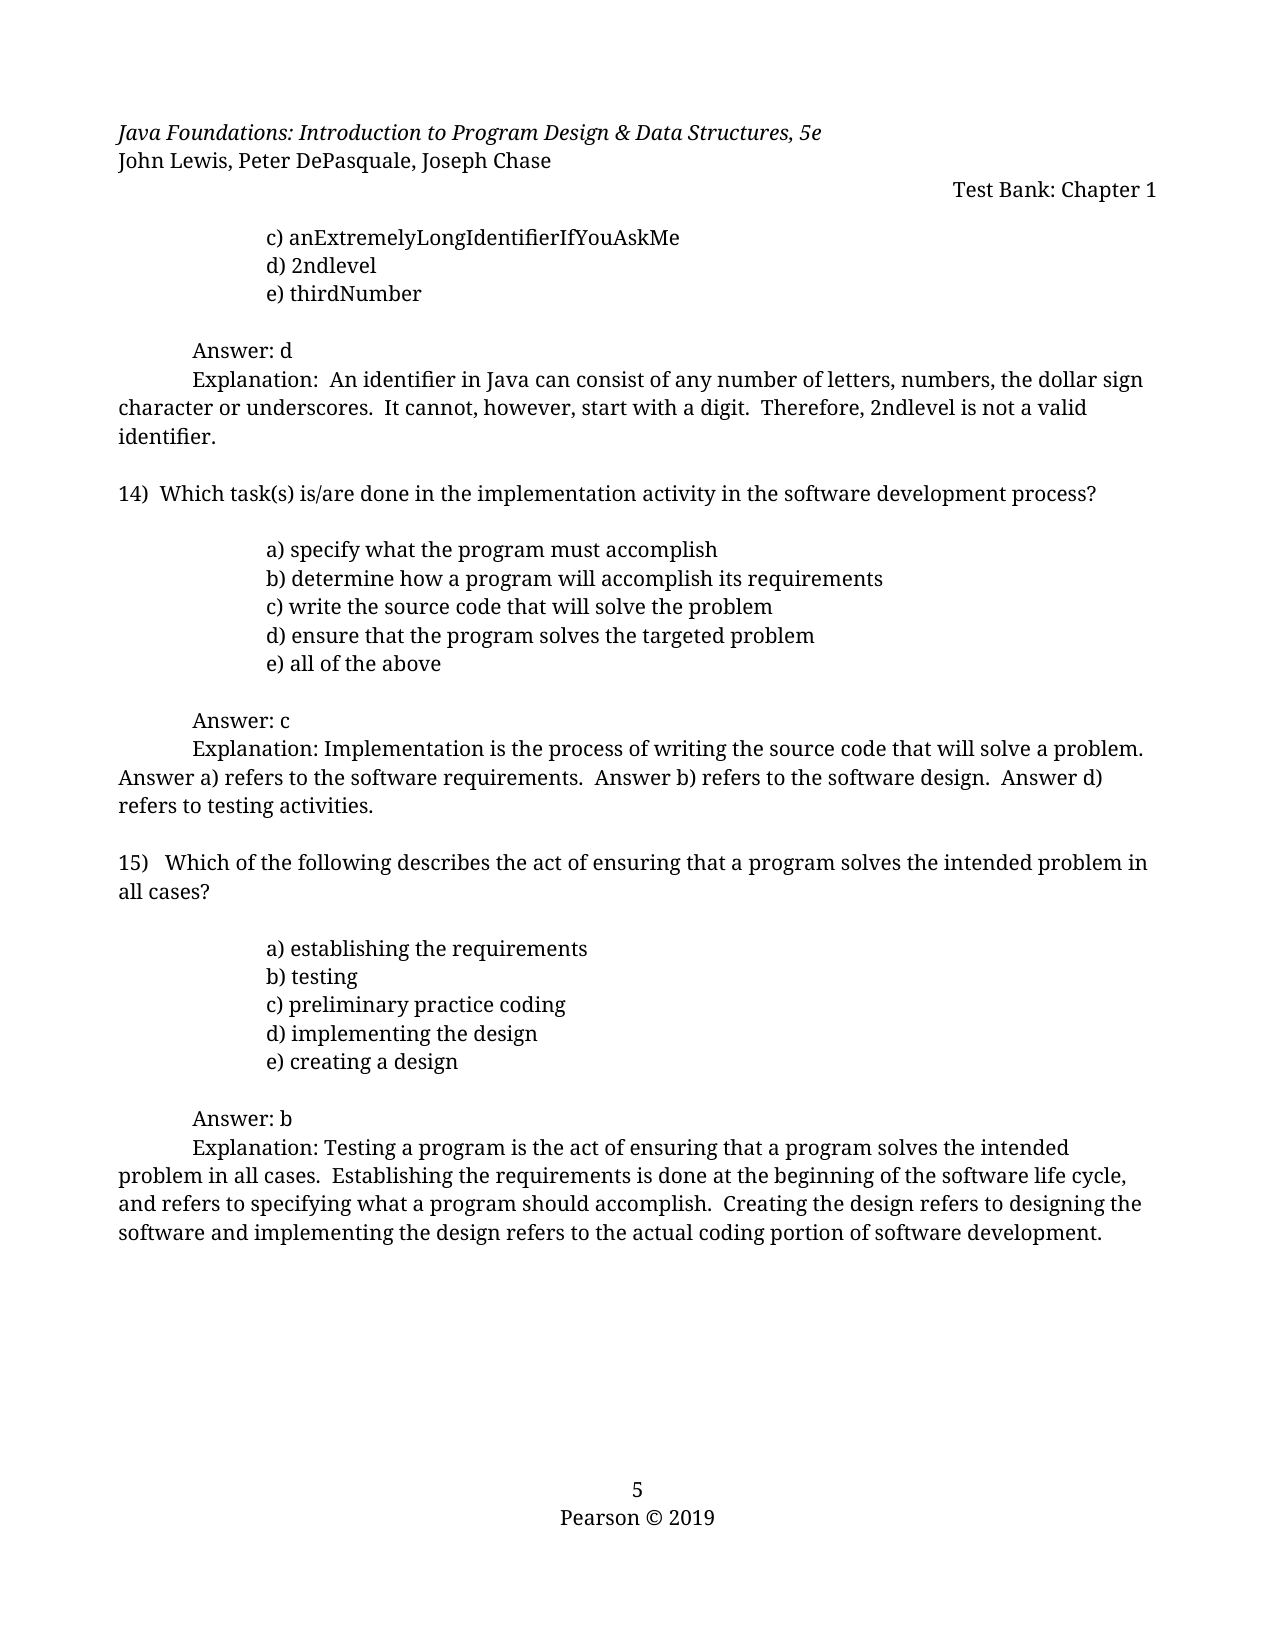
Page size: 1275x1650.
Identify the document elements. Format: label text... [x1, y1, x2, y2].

text a) establishing the requirements [118, 934, 1157, 962]
text a) specify what the program must accomplish [118, 536, 1157, 564]
text 15) Which of the following describes the act of ensuring that a program solves the intended problem in all cases? [118, 848, 1157, 905]
text Answer: d [118, 336, 1157, 365]
text Explanation: Implementation is the process of writing the source code that will solve a problem. Answer a) refers to the software requirements. Answer b) refers to the software design. Answer d) refers to testing activities. [118, 734, 1157, 820]
text Explanation: An identifier in Java can consist of any number of letters, numbers, the dollar sign character or underscores. It cannot, however, start with a digit. Therefore, 2ndlevel is not a valid identifier. [118, 365, 1157, 450]
text d) implementing the design [118, 1019, 1157, 1047]
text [118, 1133, 1157, 1246]
text 14) Which task(s) is/are done in the implementation activity in the software development process? [118, 479, 1157, 507]
text d) ensure that the program solves the targeted problem [118, 621, 1157, 649]
text b) determine how a program will accomplish its requirements [118, 564, 1157, 592]
text Answer: c [118, 706, 1157, 734]
text e) thirdNumber [118, 279, 1157, 308]
text d) 2ndlevel [118, 251, 1157, 279]
text c) preliminary practice coding [118, 991, 1157, 1019]
text e) all of the above [118, 649, 1157, 678]
text c) write the source code that will solve the problem [118, 592, 1157, 621]
text b) testing [118, 962, 1157, 991]
text e) creating a design [118, 1047, 1157, 1076]
text Answer: b [118, 1104, 1157, 1133]
text c) anExtremelyLongIdentifierIfYouAskMe [118, 223, 1157, 251]
